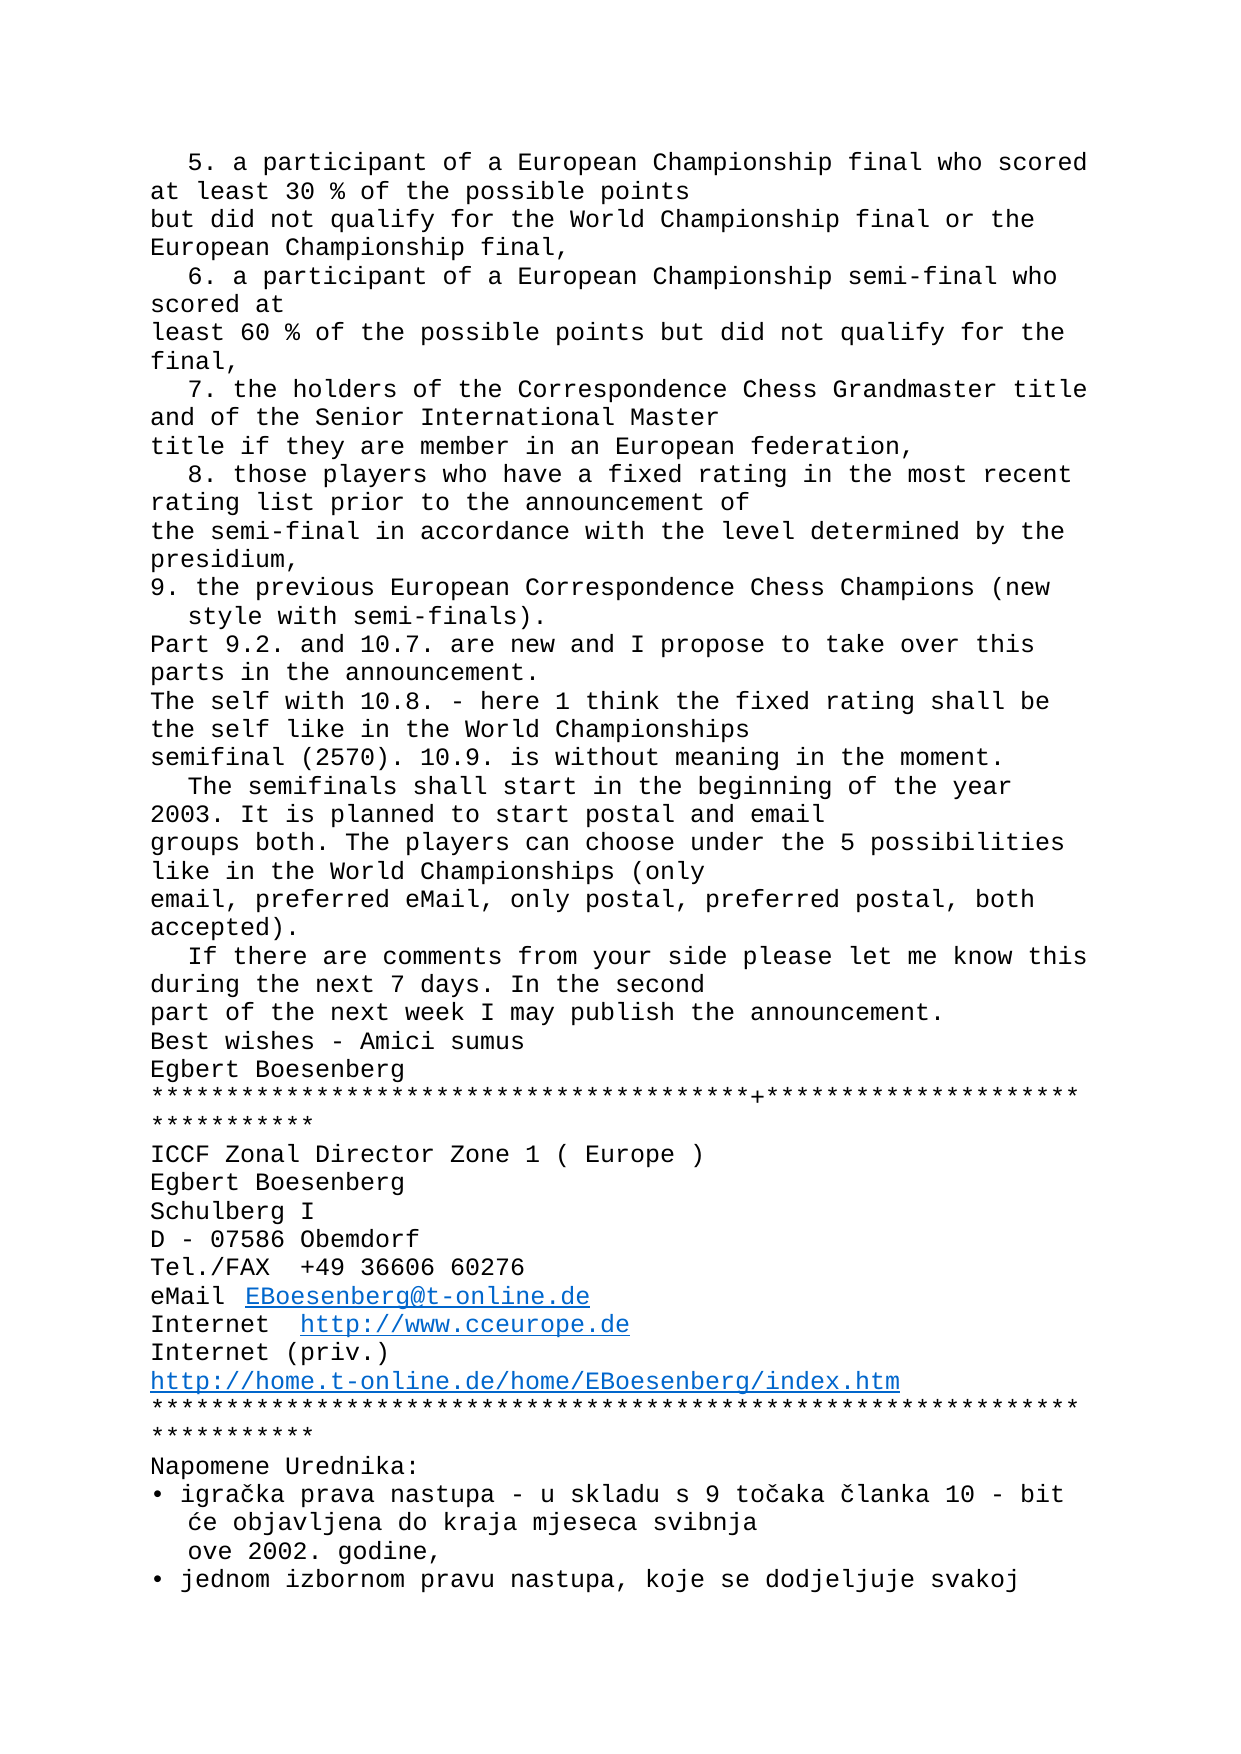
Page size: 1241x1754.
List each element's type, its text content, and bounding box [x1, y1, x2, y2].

text 6. a participant of a European Championship semi-final who scored at least 60 % of the possible points but did not qualify for the final, [150, 263, 1090, 377]
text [150, 1567, 1090, 1595]
text • igračka prava nastupa - u skladu s 9 točaka članka 10 - bit će objavljena do kraja mjeseca svibnja ove 2002. godine, [150, 1482, 1090, 1567]
text 7. the holders of the Correspondence Chess Grandmaster title and of the Senior International Master title if they are member in an European federation, [150, 377, 1090, 462]
text ****************************************+******************************** [150, 1085, 1090, 1142]
text The semifinals shall start in the beginning of the year 2003. It is planned to start postal and email groups both. The players can choose under the 5 possibilities like in the World Championships (only email, preferred eMail, only postal, preferred postal, both accepted). [150, 773, 1090, 943]
text D - 07586 Obemdorf [150, 1227, 1090, 1255]
text The self with 10.8. - here 1 think the fixed rating shall be the self like in the World Championships semifinal (2570). 10.9. is without meaning in the moment. [150, 688, 1090, 773]
text 5. a participant of a European Championship final who scored at least 30 % of the possible points but did not qualify for the World Championship final or the European Championship final, [150, 150, 1090, 263]
text Tel./FAX +49 36606 60276 [150, 1255, 1090, 1283]
text Internet http://www.cceurope.de [150, 1312, 1090, 1340]
text 9. the previous European Correspondence Chess Champions (new style with semi-finals). [150, 575, 1090, 632]
text Egbert Boesenberg [150, 1170, 1090, 1198]
text Napomene Urednika: [150, 1453, 1090, 1482]
text 8. those players who have a fixed rating in the most recent rating list prior to the announcement of the semi-final in accordance with the level determined by the presidium, [150, 462, 1090, 575]
text Part 9.2. and 10.7. are new and I propose to take over this parts in the announcement. [150, 632, 1090, 688]
text eMail EBoesenberg@t-online.de [150, 1283, 1090, 1312]
text Best wishes - Amici sumus Egbert Boesenberg [150, 1028, 1090, 1085]
text Internet (priv.) http://home.t-online.de/home/EBoesenberg/index.htm ************************************************************************* [150, 1340, 1090, 1453]
text If there are comments from your side please let me know this during the next 7 days. In the second part of the next week I may publish the announcement. [150, 943, 1090, 1028]
text Schulberg I [150, 1198, 1090, 1227]
text ICCF Zonal Director Zone 1 ( Europe ) [150, 1142, 1090, 1170]
